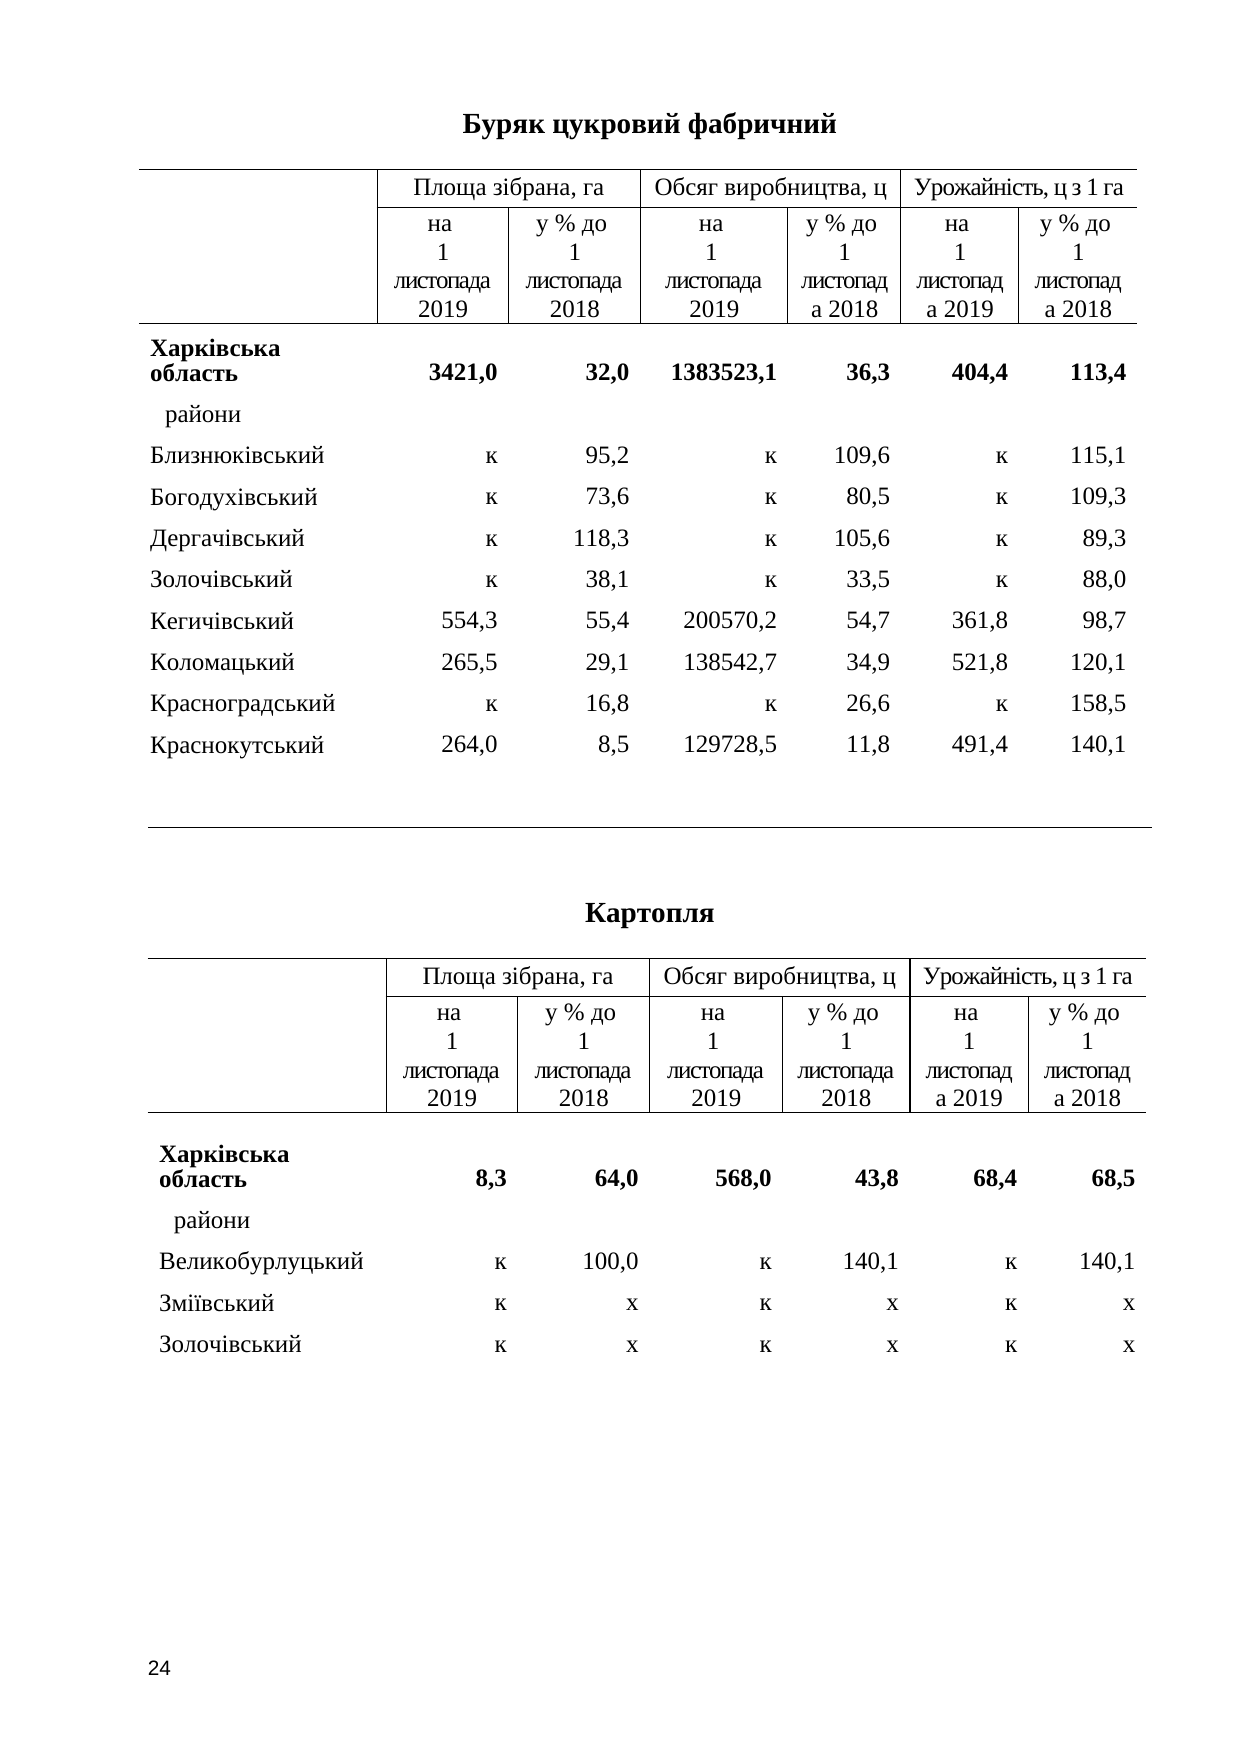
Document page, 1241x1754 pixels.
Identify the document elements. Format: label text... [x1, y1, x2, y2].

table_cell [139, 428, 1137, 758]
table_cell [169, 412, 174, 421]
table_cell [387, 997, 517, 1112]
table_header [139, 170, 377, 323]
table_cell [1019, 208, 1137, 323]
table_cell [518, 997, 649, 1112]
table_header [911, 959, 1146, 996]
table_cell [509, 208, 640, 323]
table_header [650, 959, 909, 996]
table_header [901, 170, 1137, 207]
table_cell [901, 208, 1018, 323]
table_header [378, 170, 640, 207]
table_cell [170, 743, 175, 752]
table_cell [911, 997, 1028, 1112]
text Картопля [148, 896, 1152, 929]
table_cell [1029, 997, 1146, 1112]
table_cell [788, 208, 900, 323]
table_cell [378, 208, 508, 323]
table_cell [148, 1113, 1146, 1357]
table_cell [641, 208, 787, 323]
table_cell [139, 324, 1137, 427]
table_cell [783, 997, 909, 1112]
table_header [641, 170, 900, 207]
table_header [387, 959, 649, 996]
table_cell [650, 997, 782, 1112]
text Буряк цукровий фабричний [148, 106, 1152, 140]
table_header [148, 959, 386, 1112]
